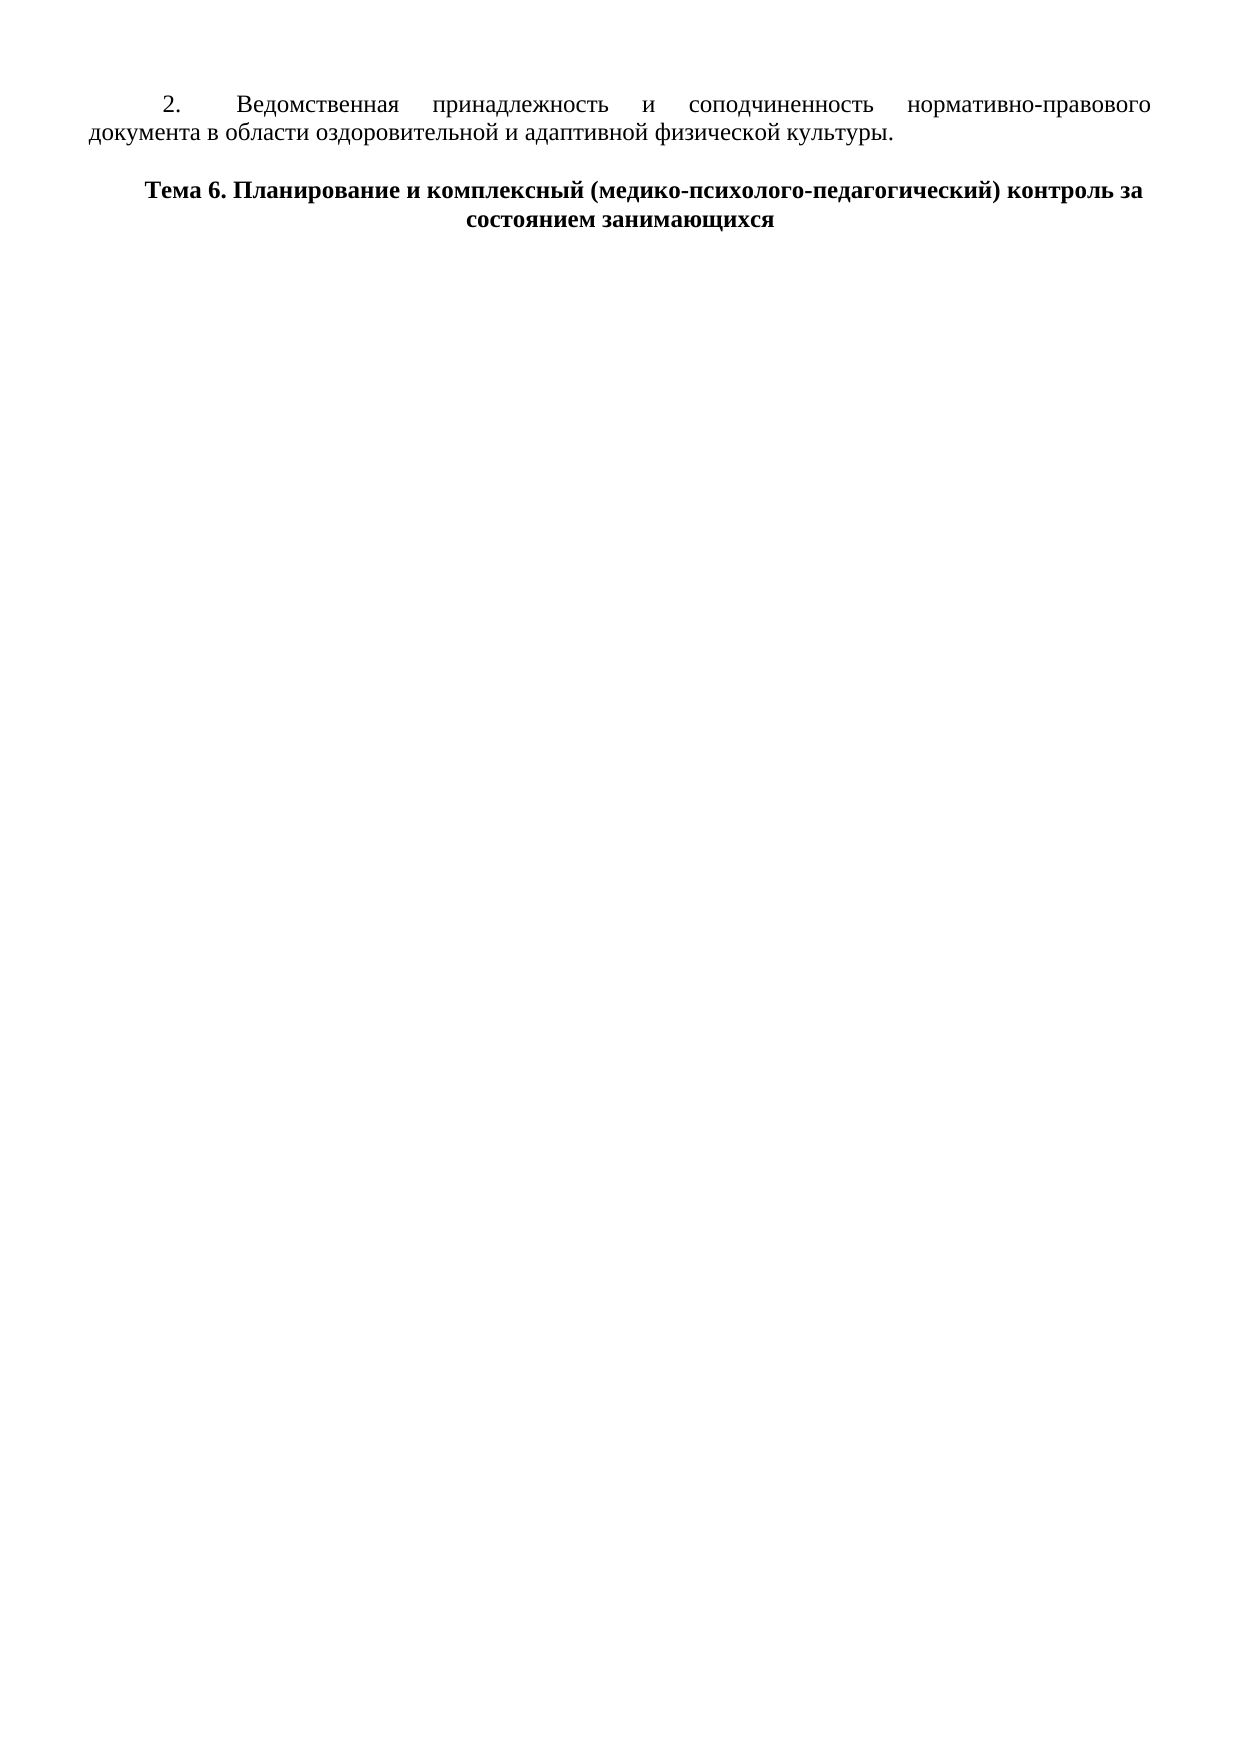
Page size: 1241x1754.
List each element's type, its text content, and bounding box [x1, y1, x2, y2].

list Ведомственная принадлежность и соподчиненность нормативно-правового документа в области оздоровительной и адаптивной физической культуры. [89, 89, 1152, 146]
text Тема 6. Планирование и комплексный (медико-психолого-педагогический) контроль за состоянием занимающихся [89, 175, 1152, 232]
